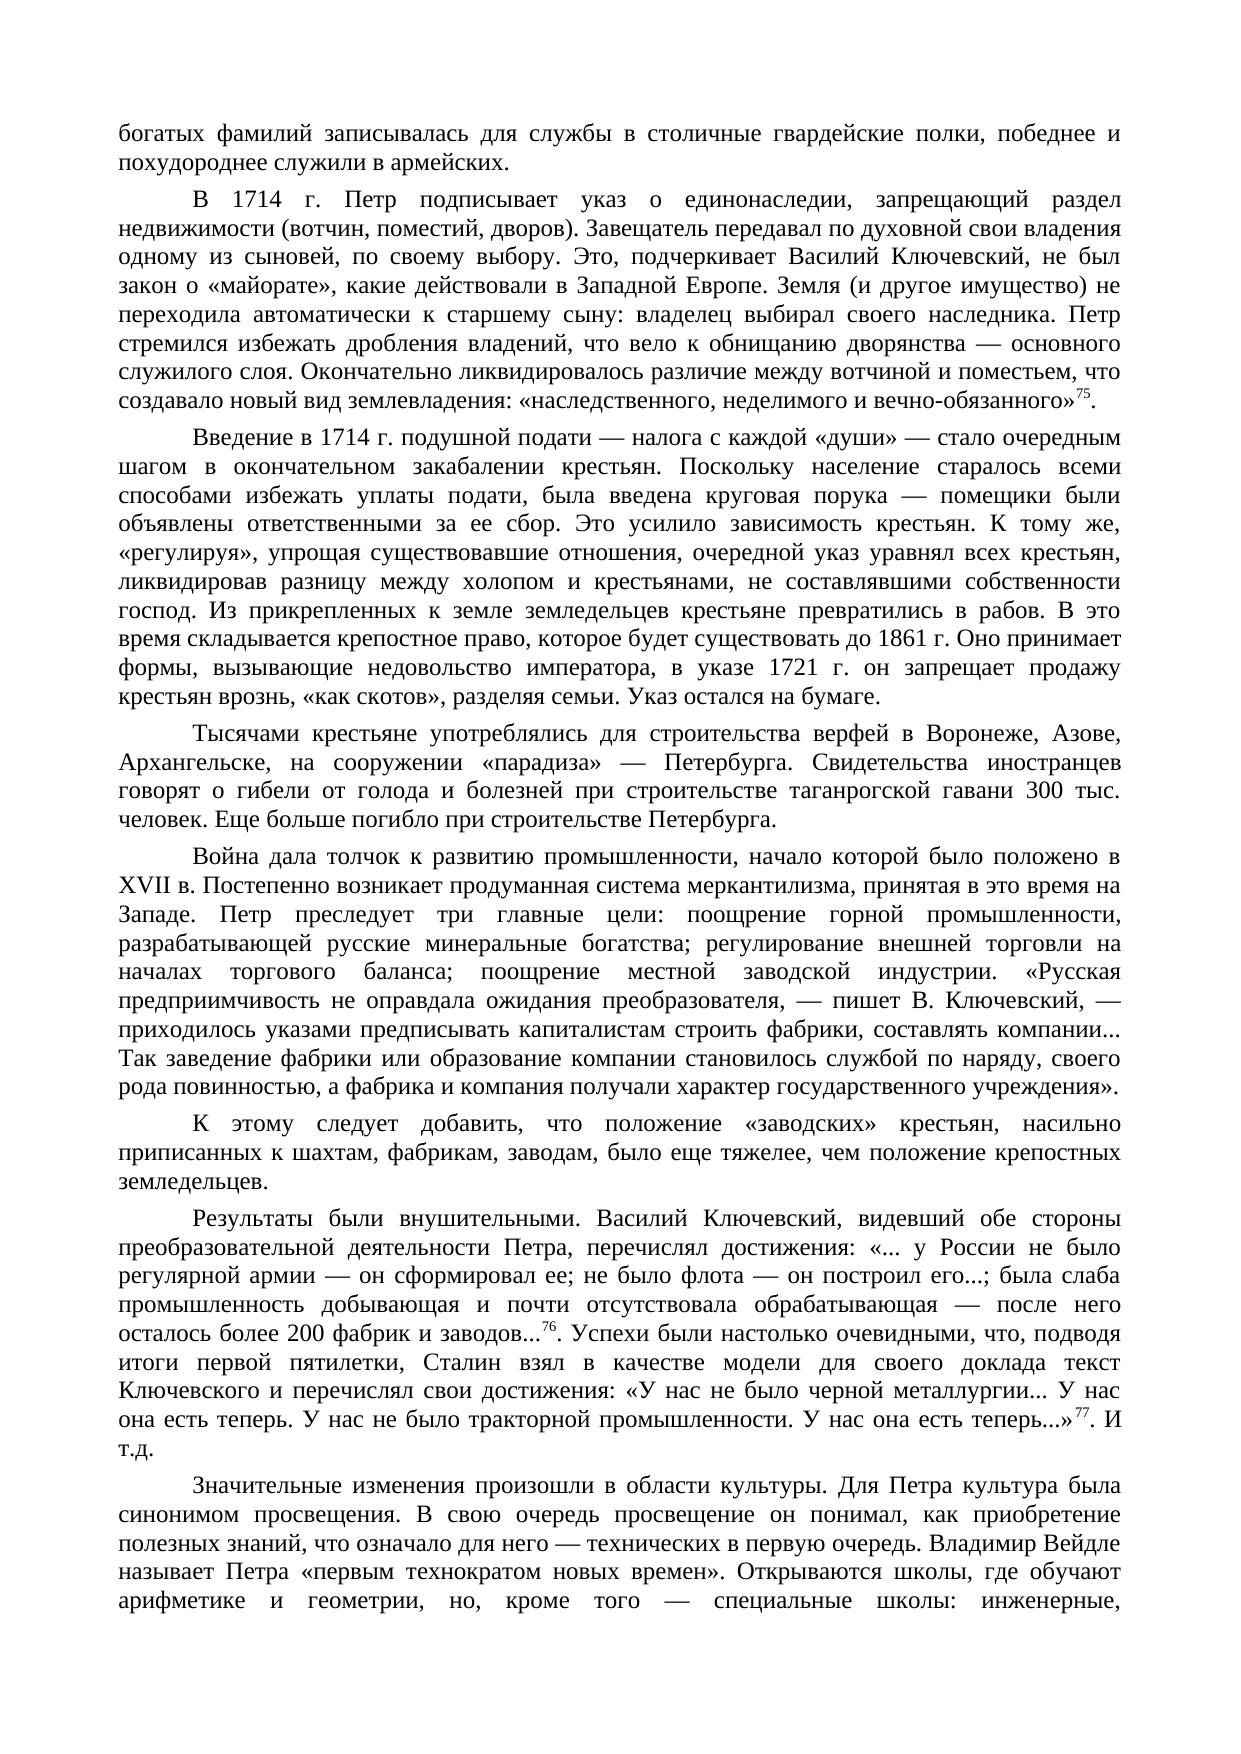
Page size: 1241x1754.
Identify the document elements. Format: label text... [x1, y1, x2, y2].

text К этому следует добавить, что положение «заводских» крестьян, насильно приписанных к шахтам, фабрикам, заводам, было еще тяжелее, чем положение крепостных земледельцев. [118, 1108, 1122, 1195]
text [118, 1470, 1122, 1614]
text Война дала толчок к развитию промышленности, начало которой было положено в XVII в. Постепенно возникает продуманная система меркантилизма, принятая в это время на Западе. Петр преследует три главные цели: поощрение горной промышленности, разрабатывающей русские минеральные богатства; регулирование внешней торговли на началах торгового баланса; поощрение местной заводской индустрии. «Русская предприимчивость не оправдала ожидания преобразователя, — пишет В. Ключевский, — приходилось указами предписывать капиталистам строить фабрики, составлять компании... Так заведение фабрики или образование компании становилось службой по наряду, своего рода повинностью, а фабрика и компания получали характер государственного учреждения». [118, 841, 1122, 1100]
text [118, 118, 1122, 176]
text Тысячами крестьяне употреблялись для строительства верфей в Воронеже, Азове, Архангельске, на сооружении «парадиза» — Петербурга. Свидетельства иностранцев говорят о гибели от голода и болезней при строительстве таганрогской гавани 300 тыс. человек. Еще больше погибло при строительстве Петербурга. [118, 718, 1122, 833]
text Результаты были внушительными. Василий Ключевский, видевший обе стороны преобразовательной деятельности Петра, перечислял достижения: «... у России не было регулярной армии — он сформировал ее; не было флота — он построил его...; была слаба промышленность добывающая и почти отсутствовала обрабатывающая — после него осталось более 200 фабрик и заводов...76. Успехи были настолько очевидными, что, подводя итоги первой пятилетки, Сталин взял в качестве модели для своего доклада текст Ключевского и перечислял свои достижения: «У нас не было черной металлургии... У нас она есть теперь. У нас не было тракторной промышленности. У нас она есть теперь...»77. И т.д. [118, 1203, 1122, 1462]
text В 1714 г. Петр подписывает указ о единонаследии, запрещающий раздел недвижимости (вотчин, поместий, дворов). Завещатель передавал по духовной свои владения одному из сыновей, по своему выбору. Это, подчеркивает Василий Ключевский, не был закон о «майорате», какие действовали в Западной Европе. Земля (и другое имущество) не переходила автоматически к старшему сыну: владелец выбирал своего наследника. Петр стремился избежать дробления владений, что вело к обнищанию дворянства — основного служилого слоя. Окончательно ликвидировалось различие между вотчиной и поместьем, что создавало новый вид землевладения: «наследственного, неделимого и вечно-обязанного»75. [118, 184, 1122, 414]
text Введение в 1714 г. подушной подати — налога с каждой «души» — стало очередным шагом в окончательном закабалении крестьян. Поскольку население старалось всеми способами избежать уплаты подати, была введена круговая порука — помещики были объявлены ответственными за ее сбор. Это усилило зависимость крестьян. К тому же, «регулируя», упрощая существовавшие отношения, очередной указ уравнял всех крестьян, ликвидировав разницу между холопом и крестьянами, не составлявшими собственности господ. Из прикрепленных к земле земледельцев крестьяне превратились в рабов. В это время складывается крепостное право, которое будет существовать до 1861 г. Оно принимает формы, вызывающие недовольство императора, в указе 1721 г. он запрещает продажу крестьян врознь, «как скотов», разделяя семьи. Указ остался на бумаге. [118, 422, 1122, 710]
